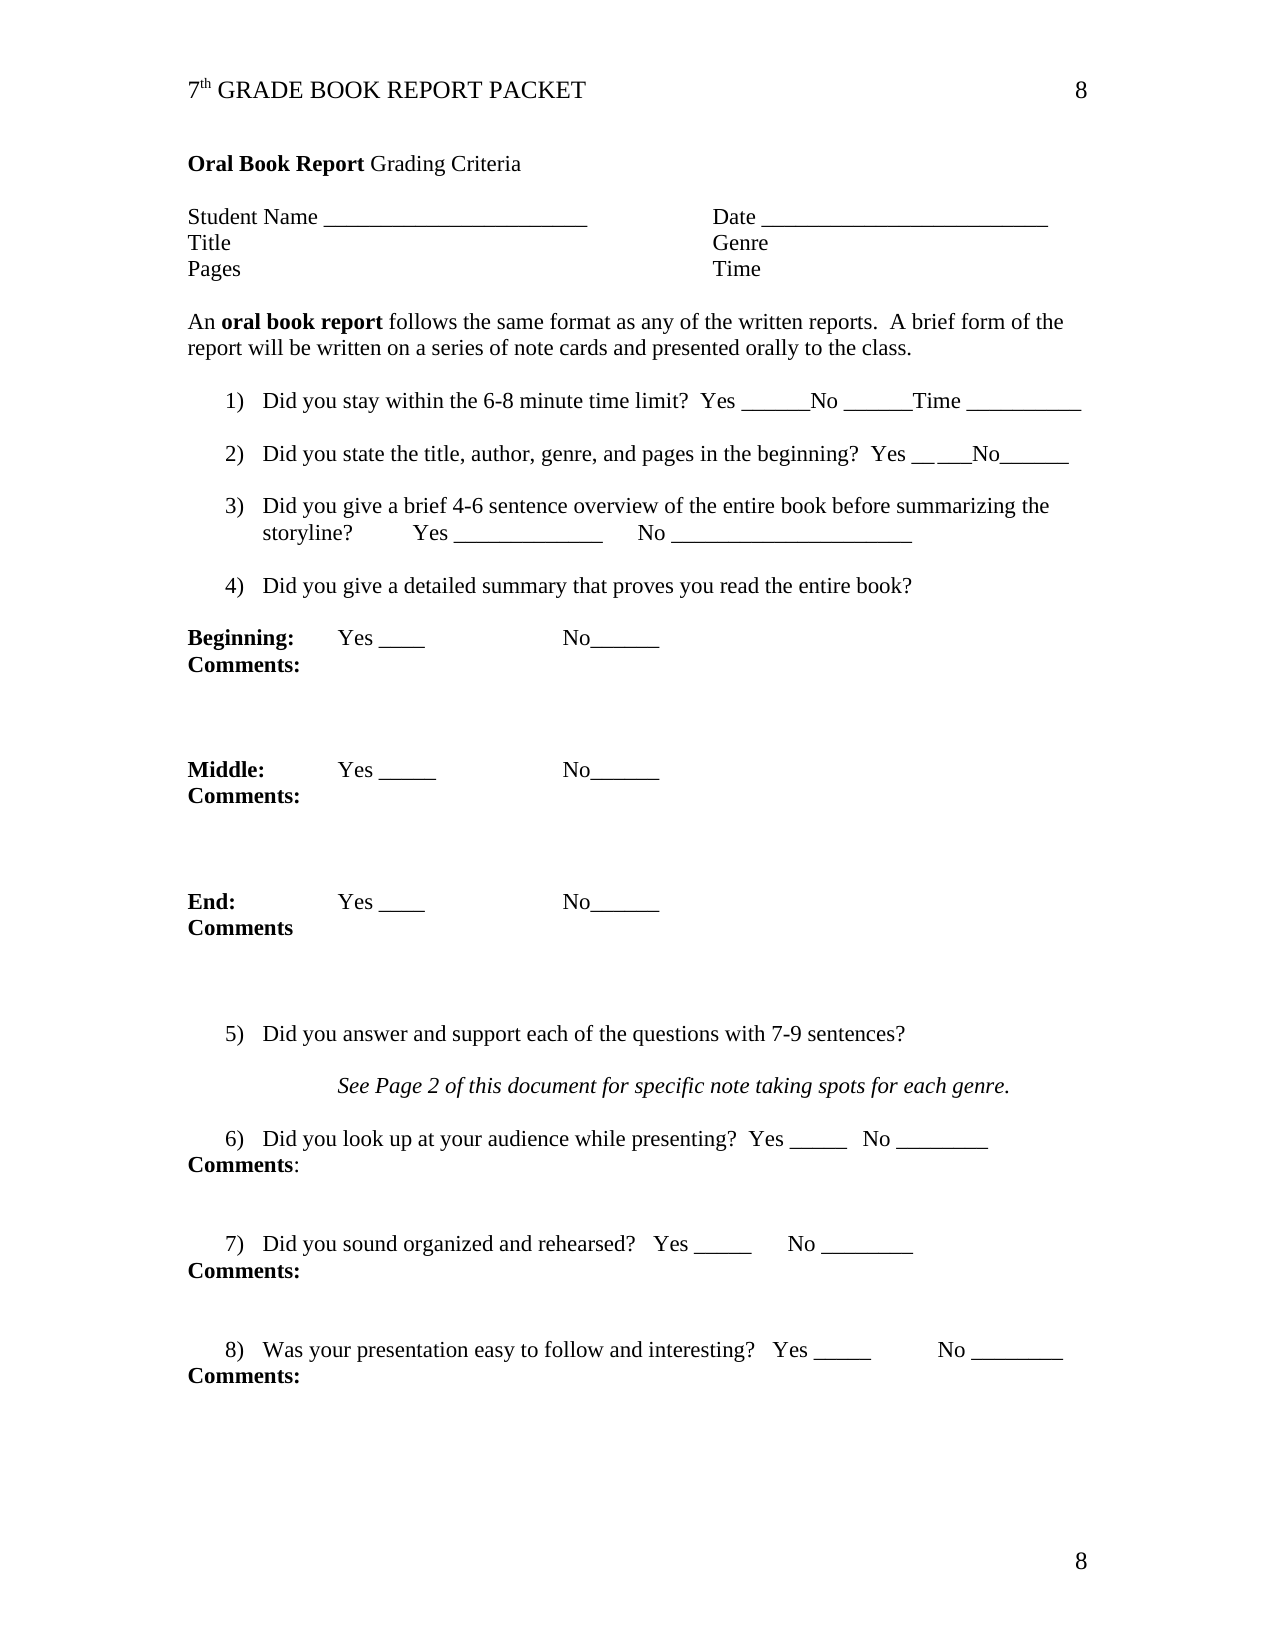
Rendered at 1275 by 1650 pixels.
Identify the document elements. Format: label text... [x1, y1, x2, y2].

text See Page 2 of this document for specific note taking spots for each genre. [262, 1072, 1087, 1099]
text Pages Time [187, 255, 1087, 282]
list Did you give a detailed summary that proves you read the entire book? [225, 572, 1087, 598]
list Was your presentation easy to follow and interesting? Yes _____ No ________ [225, 1336, 1087, 1362]
text Comments: [187, 782, 1087, 809]
text End: Yes ____ No______ [187, 888, 1087, 914]
text Comments: [187, 1257, 1087, 1283]
text Title Genre [187, 229, 1087, 255]
text Student Name _______________________ Date _________________________ [187, 203, 1087, 229]
text Comments [187, 914, 1087, 941]
text An oral book report follows the same format as any of the written reports. A brief form of the report will be written on a series of note cards and presented orally to the class. [187, 308, 1087, 361]
list Did you stay within the 6-8 minute time limit? Yes ______No ______Time __________ [225, 387, 1087, 413]
text Middle: Yes _____ No______ [187, 756, 1087, 782]
text Beginning: Yes ____ No______ [187, 624, 1087, 651]
list Did you sound organized and rehearsed? Yes _____ No ________ [225, 1231, 1087, 1257]
list Did you give a brief 4-6 sentence overview of the entire book before summarizing the storyline? Yes _____________ No _____________________ [225, 493, 1087, 545]
text Comments: [187, 1151, 1087, 1178]
text Comments: [187, 651, 1087, 677]
text Comments: [187, 1362, 1087, 1389]
list Did you answer and support each of the questions with 7-9 sentences? [225, 1020, 1087, 1046]
list Did you state the title, author, genre, and pages in the beginning? Yes __ ___No______ [225, 440, 1087, 466]
text Oral Book Report Grading Criteria [187, 150, 1087, 176]
list Did you look up at your audience while presenting? Yes _____ No ________ [225, 1125, 1087, 1151]
